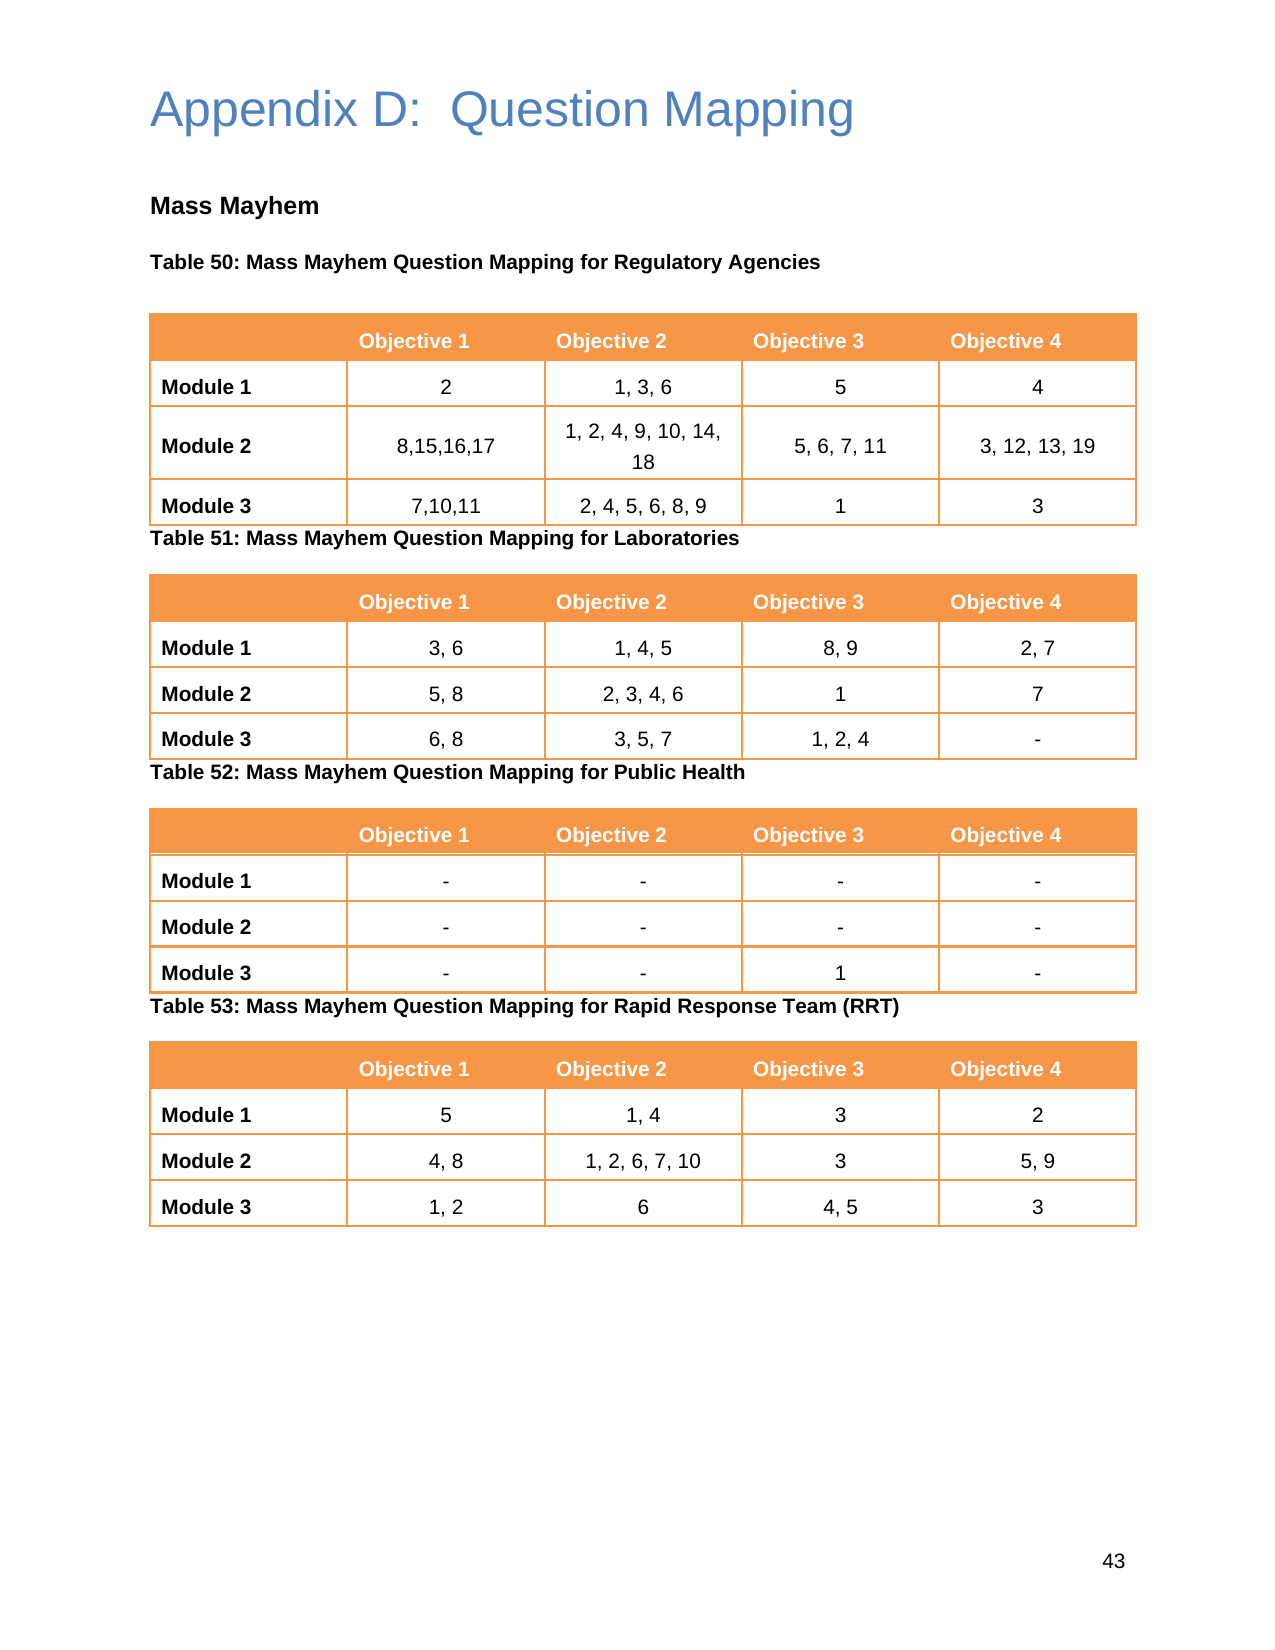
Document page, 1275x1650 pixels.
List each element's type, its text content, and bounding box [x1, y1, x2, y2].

table_header Objective 2 [546, 576, 741, 620]
table_cell - [348, 948, 544, 991]
text Table 51: Mass Mayhem Question Mapping for Laboratories [150, 526, 1125, 550]
table_cell - [940, 714, 1135, 758]
table_cell 1, 2, 6, 7, 10 [546, 1135, 741, 1179]
subtitle Mass Mayhem [150, 188, 1125, 219]
table_header Objective 1 [348, 576, 544, 620]
table_cell Module 3 [151, 480, 346, 524]
table_cell - [940, 948, 1135, 991]
table_cell 1, 2 [348, 1181, 544, 1225]
table_cell 3, 6 [348, 622, 544, 666]
table_header Objective 4 [940, 810, 1135, 853]
table_cell 2, 3, 4, 6 [546, 668, 741, 712]
table_cell 3, 12, 13, 19 [940, 407, 1135, 478]
table_cell Module 1 [151, 361, 346, 405]
table_cell Module 2 [151, 668, 346, 712]
table_header Objective 4 [940, 576, 1135, 620]
table_cell 3, 5, 7 [546, 714, 741, 758]
table_cell 2, 7 [940, 622, 1135, 666]
table_cell Module 3 [151, 948, 346, 991]
table_cell - [940, 902, 1135, 945]
table_header Objective 3 [743, 1044, 938, 1087]
table_cell 1, 3, 6 [546, 361, 741, 405]
table_cell 5, 6, 7, 11 [743, 407, 938, 478]
table_header [151, 315, 346, 359]
table_cell 3 [940, 1181, 1135, 1225]
text Table 53: Mass Mayhem Question Mapping for Rapid Response Team (RRT) [150, 994, 1125, 1017]
text Table 52: Mass Mayhem Question Mapping for Public Health [150, 760, 1125, 784]
table_cell 5 [348, 1089, 544, 1133]
table_cell Module 2 [151, 1135, 346, 1179]
table_cell - [743, 902, 938, 945]
table_cell 1 [743, 948, 938, 991]
table_header Objective 1 [348, 315, 544, 359]
table_header Objective 2 [546, 1044, 741, 1087]
table_cell 1 [743, 480, 938, 524]
table_cell 3 [743, 1135, 938, 1179]
table_cell 5, 8 [348, 668, 544, 712]
table_header Objective 1 [348, 1044, 544, 1087]
table_cell - [546, 856, 741, 899]
table_cell 1, 2, 4 [743, 714, 938, 758]
table_cell - [743, 856, 938, 899]
table_cell Module 1 [151, 622, 346, 666]
table_cell 6 [546, 1181, 741, 1225]
table_header Objective 4 [940, 1044, 1135, 1087]
table_cell 6, 8 [348, 714, 544, 758]
table_cell - [348, 902, 544, 945]
table_cell 3 [940, 480, 1135, 524]
table_header Objective 2 [546, 810, 741, 853]
table_header Objective 1 [348, 810, 544, 853]
table_cell 2 [940, 1089, 1135, 1133]
table_cell - [546, 902, 741, 945]
table_cell 2, 4, 5, 6, 8, 9 [546, 480, 741, 524]
table_cell 8, 9 [743, 622, 938, 666]
table_cell 5 [743, 361, 938, 405]
table_cell Module 1 [151, 856, 346, 899]
table_cell Module 1 [151, 1089, 346, 1133]
table_header Objective 3 [743, 810, 938, 853]
table_cell Module 2 [151, 407, 346, 478]
table_cell 4, 5 [743, 1181, 938, 1225]
text Table 50: Mass Mayhem Question Mapping for Regulatory Agencies [150, 249, 1125, 273]
table_cell 4, 8 [348, 1135, 544, 1179]
table_header Objective 3 [743, 576, 938, 620]
table_cell 1, 2, 4, 9, 10, 14, 18 [546, 407, 741, 478]
table_cell - [940, 856, 1135, 899]
table_cell 1 [743, 668, 938, 712]
table_cell Module 3 [151, 714, 346, 758]
table_header Objective 2 [546, 315, 741, 359]
table_cell 2 [348, 361, 544, 405]
table_cell 4 [940, 361, 1135, 405]
table_cell 1, 4 [546, 1089, 741, 1133]
table_cell 7,10,11 [348, 480, 544, 524]
table_cell 1, 4, 5 [546, 622, 741, 666]
table_header [151, 1044, 346, 1087]
table_header [151, 576, 346, 620]
table_cell Module 2 [151, 902, 346, 945]
table_cell 5, 9 [940, 1135, 1135, 1179]
table_cell 7 [940, 668, 1135, 712]
table_cell 8,15,16,17 [348, 407, 544, 478]
table_header Objective 4 [940, 315, 1135, 359]
table_cell - [348, 856, 544, 899]
table_cell 3 [743, 1089, 938, 1133]
table_header Objective 3 [743, 315, 938, 359]
table_cell - [546, 948, 741, 991]
table_header [151, 810, 346, 853]
table_cell Module 3 [151, 1181, 346, 1225]
